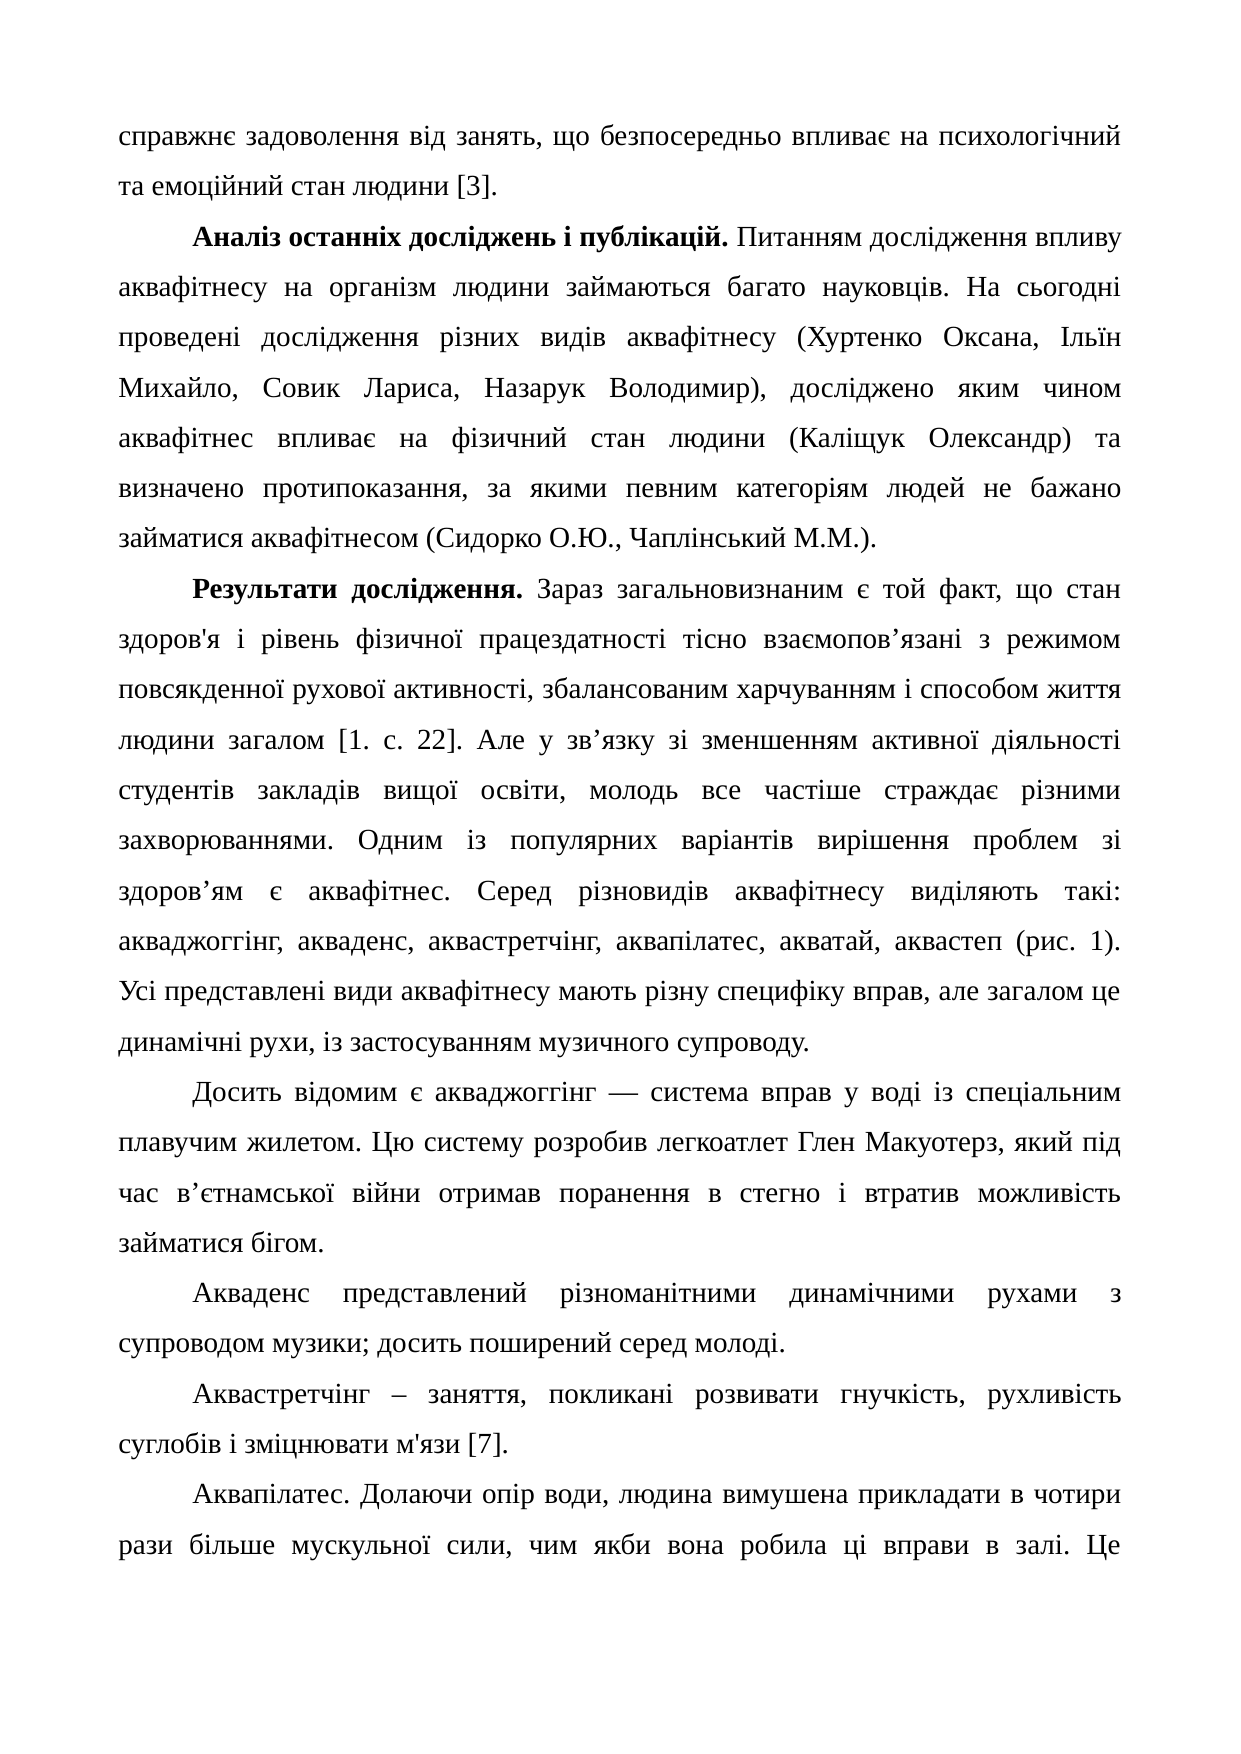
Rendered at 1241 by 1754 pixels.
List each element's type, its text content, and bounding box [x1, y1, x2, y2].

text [118, 118, 1122, 202]
text Результати дослідження. Зapaз загальновизнаним є той факт, що стан здоров'я і рівень фізичної працездатності тісно взаємопов’язані з режимом повсякденної рухової активності, збалансованим харчуванням і способом життя людини загалом [1. c. 22]. Але у зв’язку зі зменшенням активної діяльності студентів закладів вищої освіти, молодь все частіше страждає різними захворюваннями. Одним із популярних варіантів вирішення проблем зі здоров’ям є аквафітнес. Серед різновидів аквафітнесу виділяють такі: акваджоггінг, акваденс, аквастретчінг, аквапілатес, акватай, аквастеп (рис. 1). Усі представлені види аквафітнесу мають різну специфіку вправ, але загалом це динамічні рухи, із застосуванням музичного супроводу. [118, 571, 1122, 1057]
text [118, 1477, 1122, 1560]
text Акваденс представлений різноманітними динамічними рухами з супроводом музики; досить поширений серед молоді. [118, 1275, 1122, 1359]
text Аквастретчінг – заняття, покликані розвивати гнучкість, рухливість суглобів і зміцнювати м'язи [7]. [118, 1376, 1122, 1460]
text Досить відомим є акваджоггінг ― система вправ у воді із спеціальним плавучим жилетом. Цю систему розробив легкоатлет Глен Макуотерз, який під час в’єтнамської війни отримав поранення в стегно і втратив можливість займатися бігом. [118, 1074, 1122, 1258]
text Аналіз останніх досліджень і публікацій. Питанням дослідження впливу аквафітнесу на організм людини займаються багато науковців. На сьогодні проведені дослідження різних видів аквафітнесу (Хуртенко Оксана, Ільїн Михайло, Совик Лариса, Назарук Володимир), досліджено яким чином аквафітнес впливає на фізичний стан людини (Каліщук Олександр) та визначено протипоказання, за якими певним категоріям людей не бажано займатися аквафітнесом (Сидорко О.Ю., Чаплінський М.М.). [118, 219, 1122, 554]
